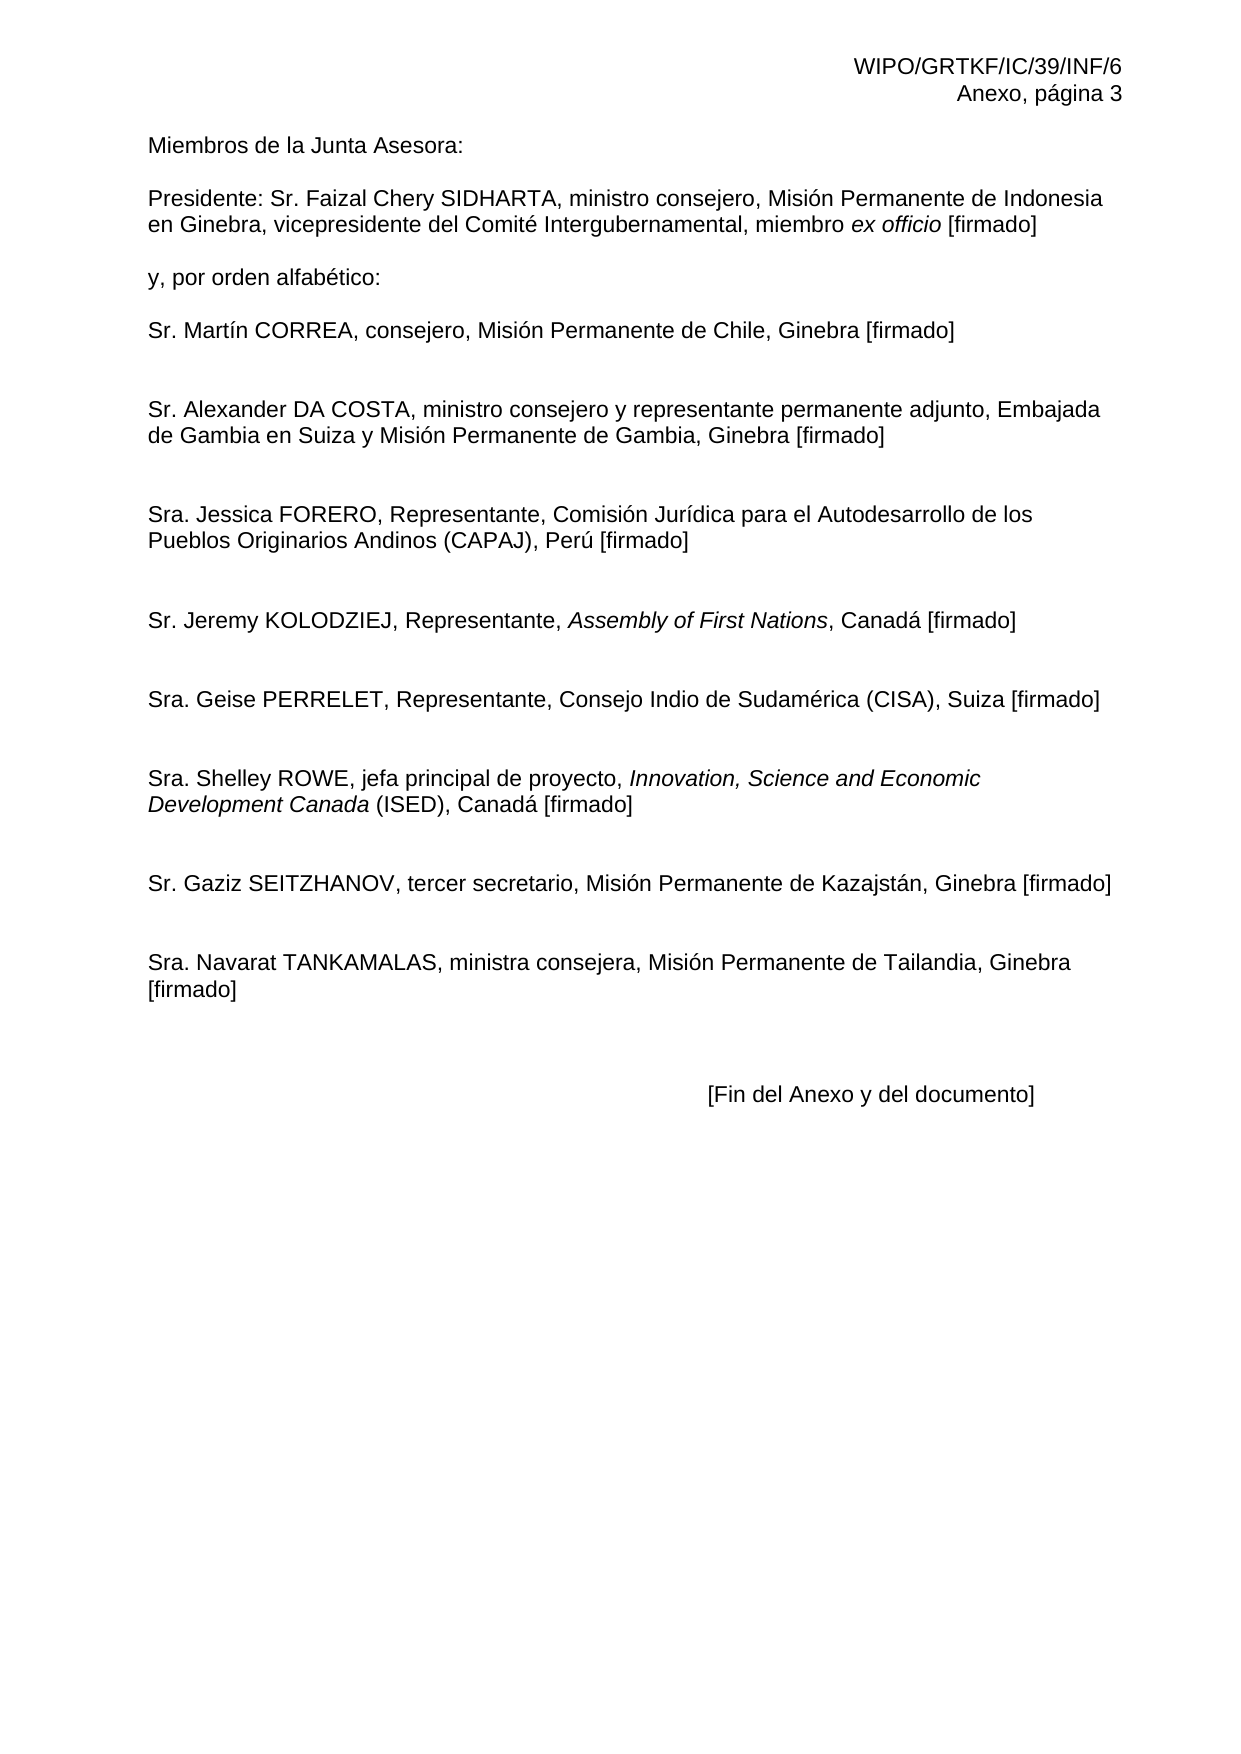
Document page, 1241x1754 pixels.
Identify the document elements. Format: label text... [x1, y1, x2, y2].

text y, por orden alfabético: [148, 264, 1122, 290]
text Sra. Navarat TANKAMALAS, ministra consejera, Misión Permanente de Tailandia, Ginebra [firmado] [148, 949, 1122, 1002]
text Sra. Jessica FORERO, Representante, Comisión Jurídica para el Autodesarrollo de los Pueblos Originarios Andinos (CAPAJ), Perú [firmado] [148, 501, 1122, 554]
text Sr. Gaziz SEITZHANOV, tercer secretario, Misión Permanente de Kazajstán, Ginebra [firmado] [148, 870, 1122, 896]
text Presidente: Sr. Faizal Chery SIDHARTA, ministro consejero, Misión Permanente de Indonesia en Ginebra, vicepresidente del Comité Intergubernamental, miembro ex officio [firmado] [148, 185, 1122, 238]
text Sra. Geise PERRELET, Representante, Consejo Indio de Sudamérica (CISA), Suiza [firmado] [148, 686, 1122, 712]
text Sra. Shelley ROWE, jefa principal de proyecto, Innovation, Science and Economic Development Canada (ISED), Canadá [firmado] [148, 765, 1122, 817]
text Sr. Martín CORREA, consejero, Misión Permanente de Chile, Ginebra [firmado] [148, 317, 1122, 343]
text Sr. Jeremy KOLODZIEJ, Representante, Assembly of First Nations, Canadá [firmado] [148, 607, 1122, 633]
text Miembros de la Junta Asesora: [148, 132, 1122, 158]
text Sr. Alexander DA COSTA, ministro consejero y representante permanente adjunto, Embajada de Gambia en Suiza y Misión Permanente de Gambia, Ginebra [firmado] [148, 396, 1122, 448]
text [Fin del Anexo y del documento] [620, 1081, 1122, 1107]
